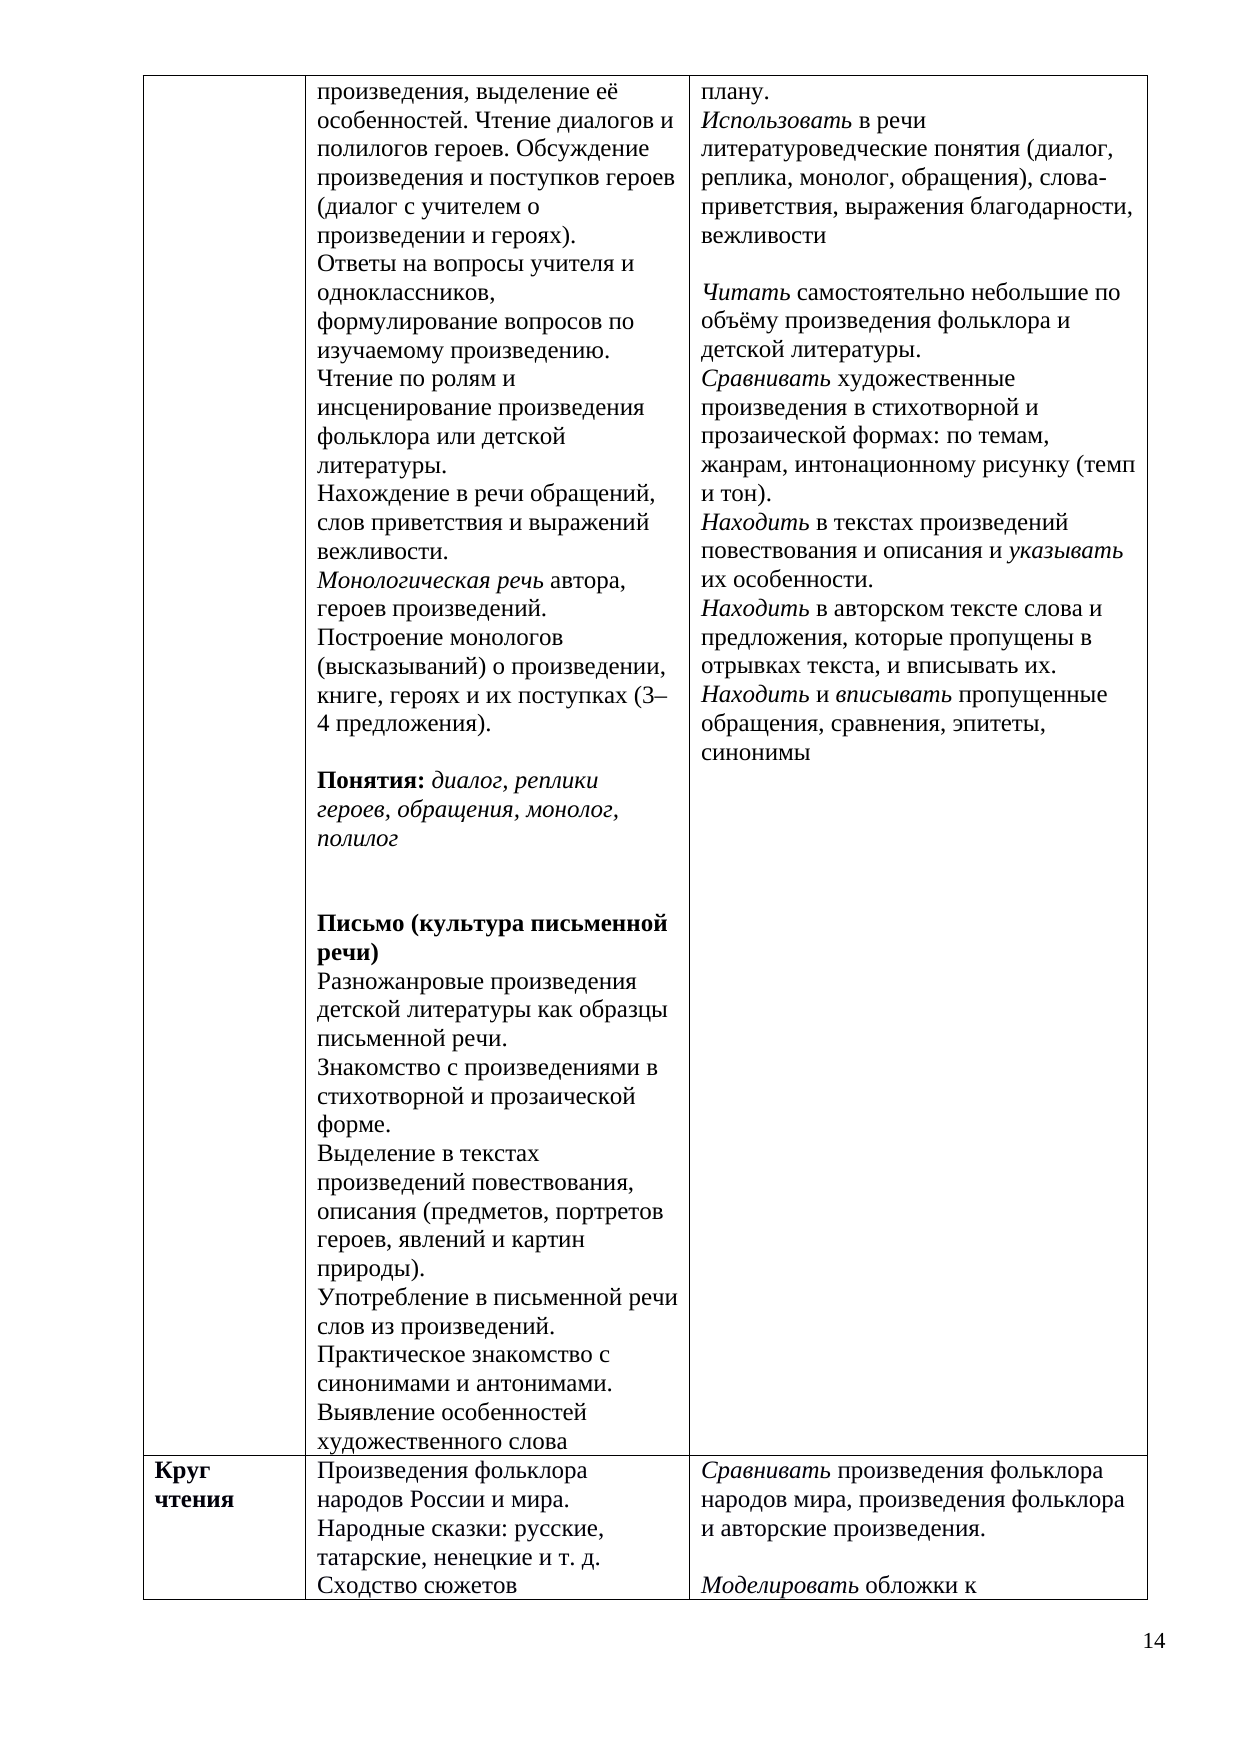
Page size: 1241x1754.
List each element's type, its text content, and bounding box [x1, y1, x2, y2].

table_cell Круг чтения [144, 1456, 305, 1599]
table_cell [306, 1456, 689, 1599]
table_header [690, 76, 1147, 1454]
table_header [306, 76, 689, 1454]
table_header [144, 76, 305, 1454]
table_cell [690, 1456, 1147, 1599]
